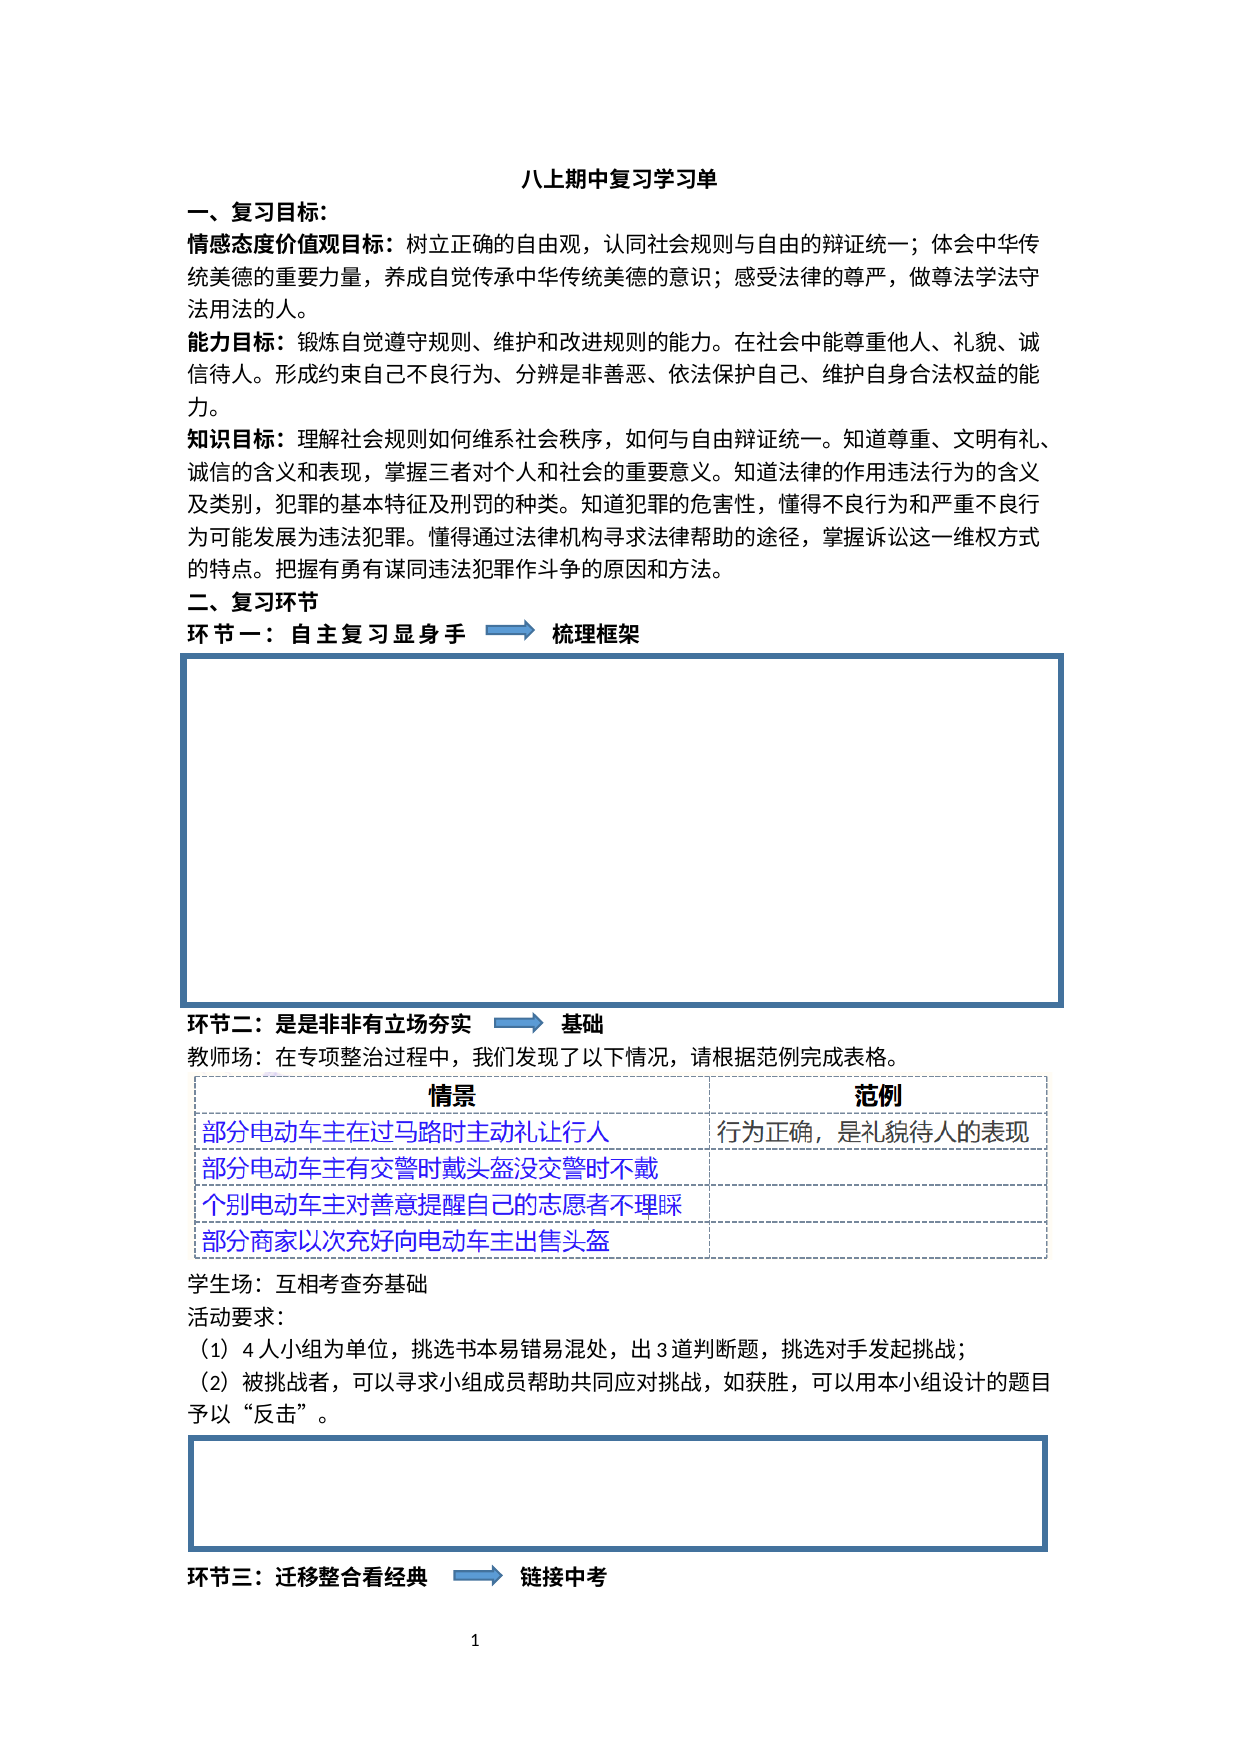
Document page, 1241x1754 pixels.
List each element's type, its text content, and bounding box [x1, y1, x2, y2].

list 二、复习环节 [187, 584, 1053, 617]
list （2）被挑战者，可以寻求小组成员帮助共同应对挑战，如获胜，可以用本小组设计的题目予以“反击”。 [187, 1364, 1053, 1429]
text 八上期中复习学习单 [187, 162, 1053, 194]
list 复习目标： [187, 194, 1053, 227]
list 知识目标：理解社会规则如何维系社会秩序，如何与自由辩证统一。知道尊重、文明有礼、诚信的含义和表现，掌握三者对个人和社会的重要意义。知道法律的作用违法行为的含义及类别，犯罪的基本特征及刑罚的种类。知道犯罪的危害性，懂得不良行为和严重不良行为可能发展为违法犯罪。懂得通过法律机构寻求法律帮助的途径，掌握诉讼这一维权方式的特点。把握有勇有谋同违法犯罪作斗争的原因和方法。 [187, 422, 1053, 584]
list 活动要求： [187, 1299, 1053, 1332]
picture [187, 1072, 1053, 1260]
list （1）4人小组为单位，挑选书本易错易混处，出3道判断题，挑选对手发起挑战； [187, 1332, 1053, 1364]
text 环节一：自主复习显身手 梳理框架 [187, 617, 1053, 649]
list 教师场：在专项整治过程中，我们发现了以下情况，请根据范例完成表格。 [187, 1039, 1053, 1072]
list 能力目标：锻炼自觉遵守规则、维护和改进规则的能力。在社会中能尊重他人、礼貌、诚信待人。形成约束自己不良行为、分辨是非善恶、依法保护自己、维护自身合法权益的能力。 [187, 324, 1053, 422]
list 环节三：迁移整合看经典链接中考 [187, 1559, 1053, 1592]
list 情感态度价值观目标：树立正确的自由观，认同社会规则与自由的辩证统一；体会中华传统美德的重要力量，养成自觉传承中华传统美德的意识；感受法律的尊严，做尊法学法守法用法的人。 [187, 227, 1053, 324]
list 环节二：是是非非有立场夯实基础 [187, 1008, 1053, 1039]
list 学生场：互相考查夯基础 [187, 1267, 1053, 1299]
